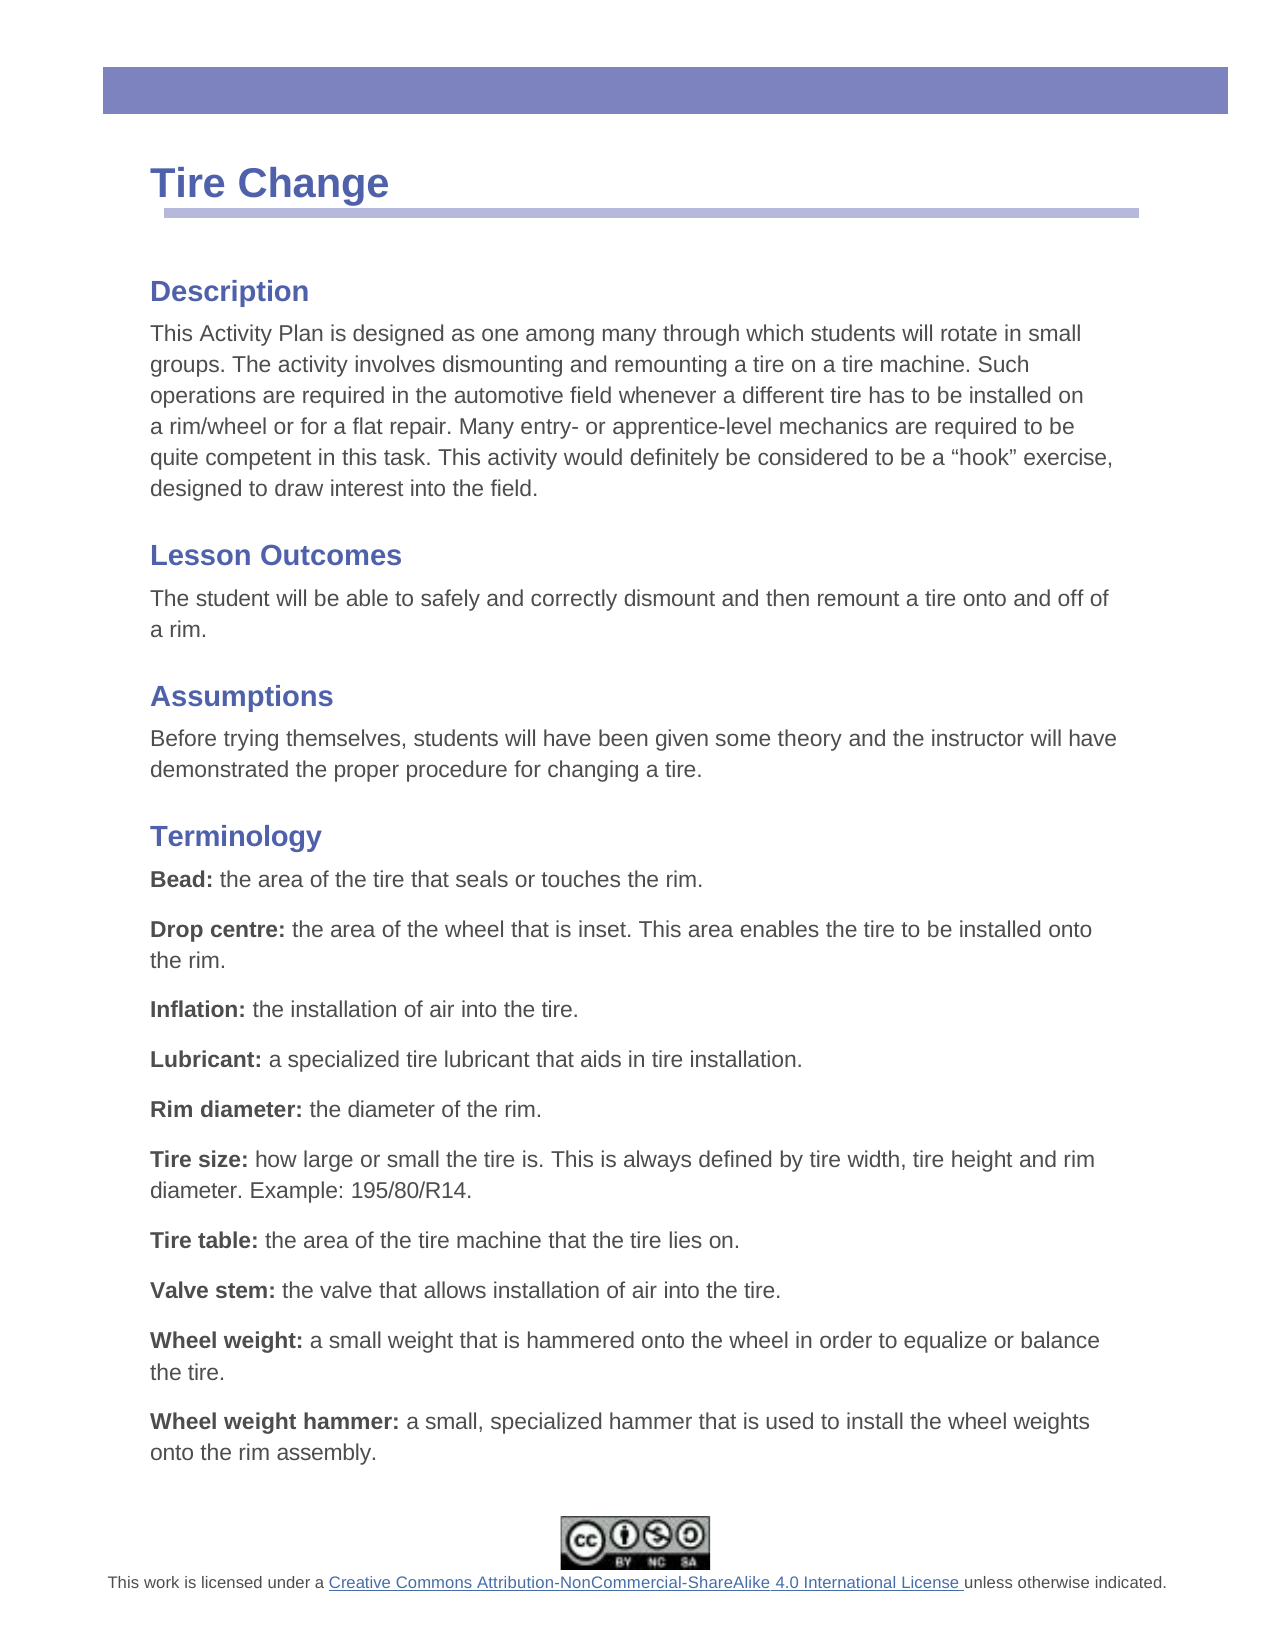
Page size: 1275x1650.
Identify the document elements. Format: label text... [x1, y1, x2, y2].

text quite competent in this task. This activity would definitely be considered to be a “hook” exercise, designed to draw interest into the field. [150, 444, 1117, 502]
text Tire Change [150, 159, 1239, 207]
subtitle Lesson Outcomes [150, 538, 1239, 572]
text Wheel weight: a small weight that is hammered onto the wheel in order to equalize or balance the tire. [150, 1327, 1117, 1385]
text Tire table: the area of the tire machine that the tire lies on. [150, 1227, 1239, 1254]
text This Activity Plan is designed as one among many through which students will rotate in small groups. The activity involves dismounting and remounting a tire on a tire machine. Such operations are required in the automotive field whenever a different tire has to be installed on a rim/wheel or for a flat repair. Many entry- or apprentice-level mechanics are required to be [150, 320, 1093, 439]
text Rim diameter: the diameter of the rim. [150, 1096, 1239, 1123]
text Before trying themselves, students will have been given some theory and the instructor will have demonstrated the proper procedure for changing a tire. [150, 725, 1154, 782]
text Bead: the area of the tire that seals or touches the rim. [150, 866, 1239, 892]
text Tire size: how large or small the tire is. This is always defined by tire width, tire height and rim diameter. Example: 195/80/R14. [150, 1146, 1117, 1204]
subtitle Assumptions [150, 679, 1239, 712]
text Inflation: the installation of air into the tire. [150, 996, 1239, 1023]
text The student will be able to safely and correctly dismount and then remount a tire onto and off of a rim. [150, 585, 1117, 642]
text Valve stem: the valve that allows installation of air into the tire. [150, 1277, 1239, 1304]
text Drop centre: the area of the wheel that is inset. This area enables the tire to be installed onto the rim. [150, 916, 1093, 973]
text Wheel weight hammer: a small, specialized hammer that is used to install the wheel weights onto the rim assembly. [150, 1408, 1093, 1466]
text This work is licensed under a Creative Commons Attribution-NonCommercial-ShareAlike 4.0 International License unless otherwise indicated. [107, 1573, 1239, 1592]
picture [560, 1516, 711, 1570]
text Lubricant: a specialized tire lubricant that aids in tire installation. [150, 1046, 1239, 1073]
text Description [150, 273, 1239, 307]
subtitle Terminology [150, 819, 1239, 853]
